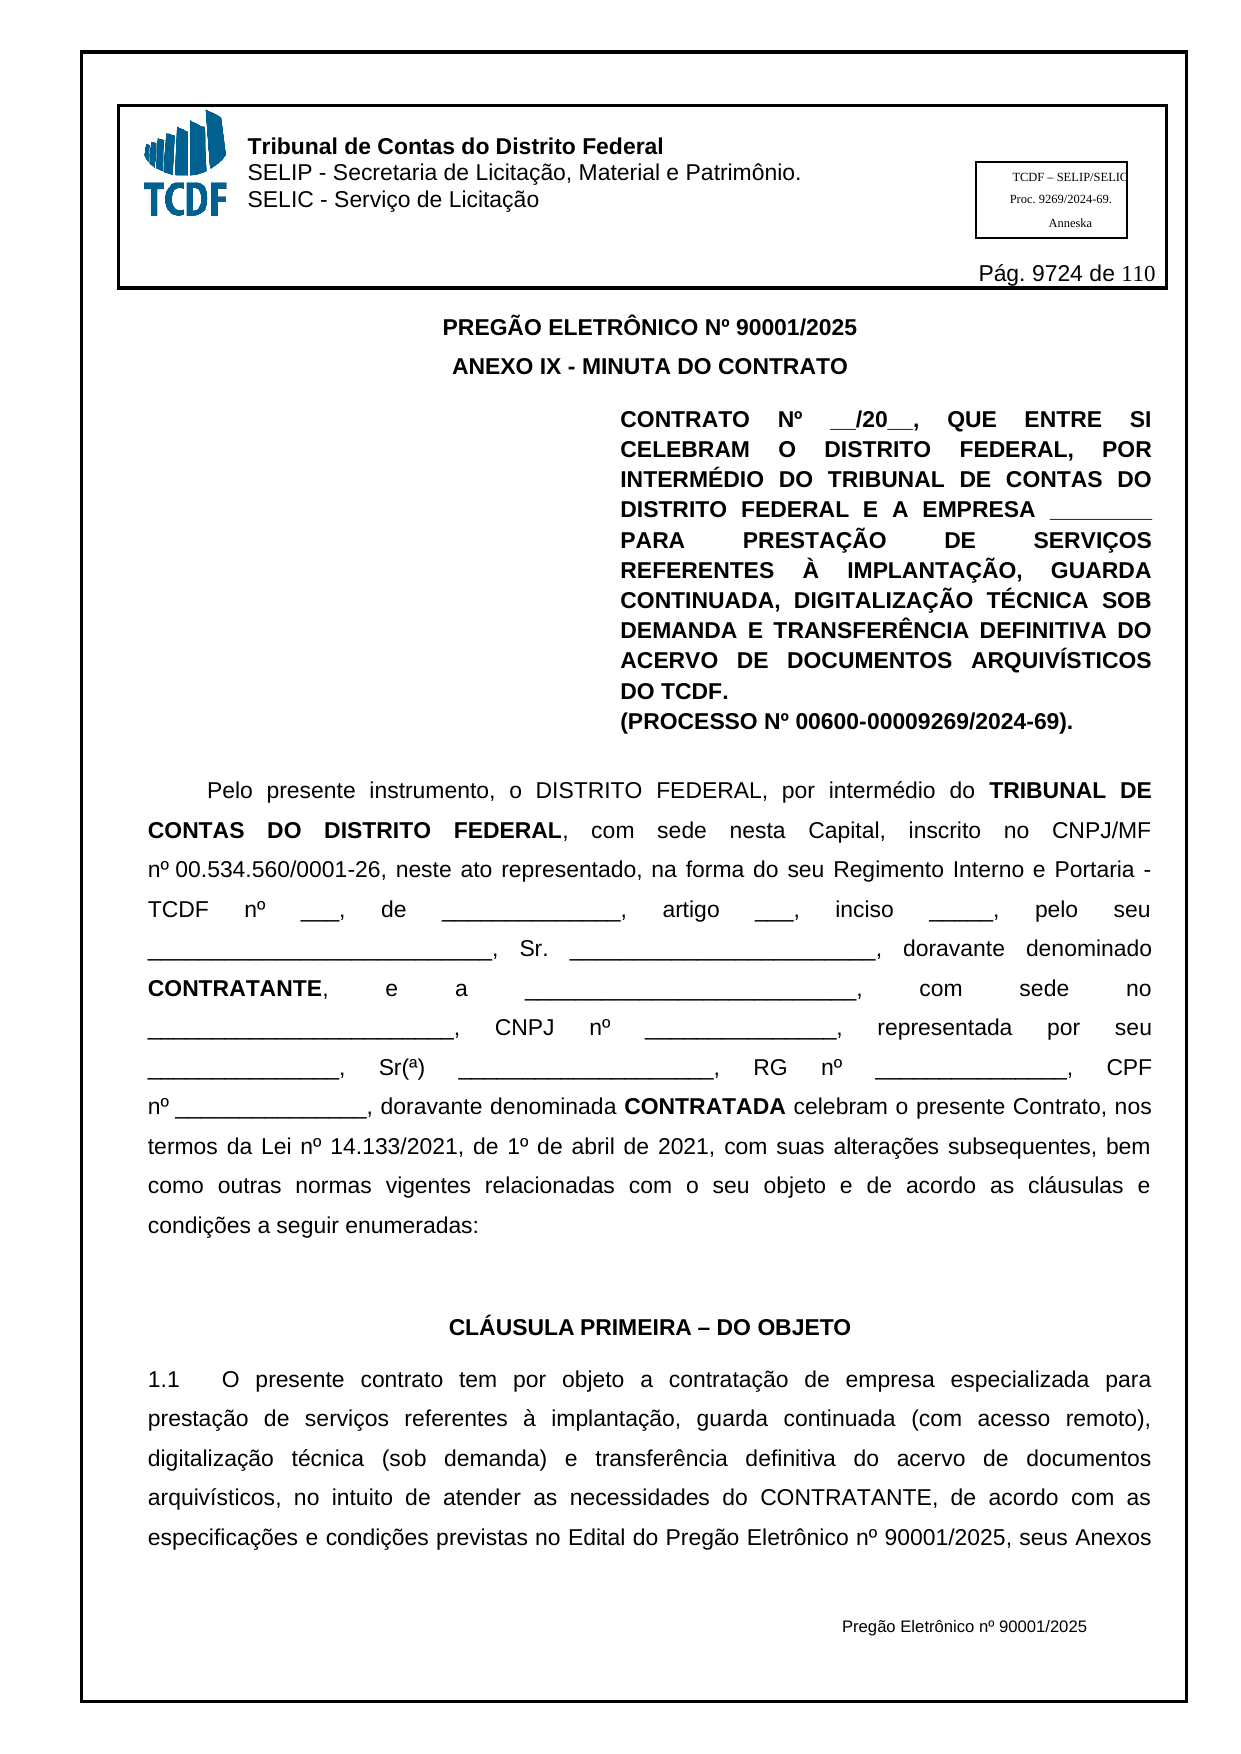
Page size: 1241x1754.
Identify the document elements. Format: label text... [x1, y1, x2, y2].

text ANEXO IX - MINUTA DO CONTRATO [148, 353, 1152, 379]
text Pelo presente instrumento, o DISTRITO FEDERAL, por intermédio do TRIBUNAL DE CONTAS DO DISTRITO FEDERAL, com sede nesta Capital, inscrito no CNPJ/MF nº 00.534.560/0001-26, neste ato representado, na forma do seu Regimento Interno e Portaria - TCDF nº ___, de ______________, artigo ___, inciso _____, pelo seu ___________________________, Sr. ________________________, doravante denominado CONTRATANTE, e a __________________________, com sede no ________________________, CNPJ nº _______________, representada por seu _______________, Sr(ª) ____________________, RG nº _______________, CPF nº _______________, doravante denominada CONTRATADA celebram o presente Contrato, nos termos da Lei nº 14.133/2021, de 1º de abril de 2021, com suas alterações subsequentes, bem como outras normas vigentes relacionadas com o seu objeto e de acordo as cláusulas e condições a seguir enumeradas: [148, 777, 1152, 1238]
text CLÁUSULA PRIMEIRA – DO OBJETO [148, 1314, 1152, 1340]
picture [129, 107, 241, 218]
text CONTRATO Nº __/20__, QUE ENTRE SI CELEBRAM O DISTRITO FEDERAL, POR INTERMÉDIO DO TRIBUNAL DE CONTAS DO DISTRITO FEDERAL E A EMPRESA ________ PARA PRESTAÇÃO DE SERVIÇOS REFERENTES À IMPLANTAÇÃO, GUARDA CONTINUADA, DIGITALIZAÇÃO TÉCNICA SOB DEMANDA E TRANSFERÊNCIA DEFINITIVA DO ACERVO DE DOCUMENTOS ARQUIVÍSTICOS DO TCDF. [620, 406, 1152, 704]
text (PROCESSO Nº 00600-00009269/2024-69). [620, 708, 1152, 734]
text PREGÃO ELETRÔNICO Nº 90001/2025 [148, 313, 1152, 340]
